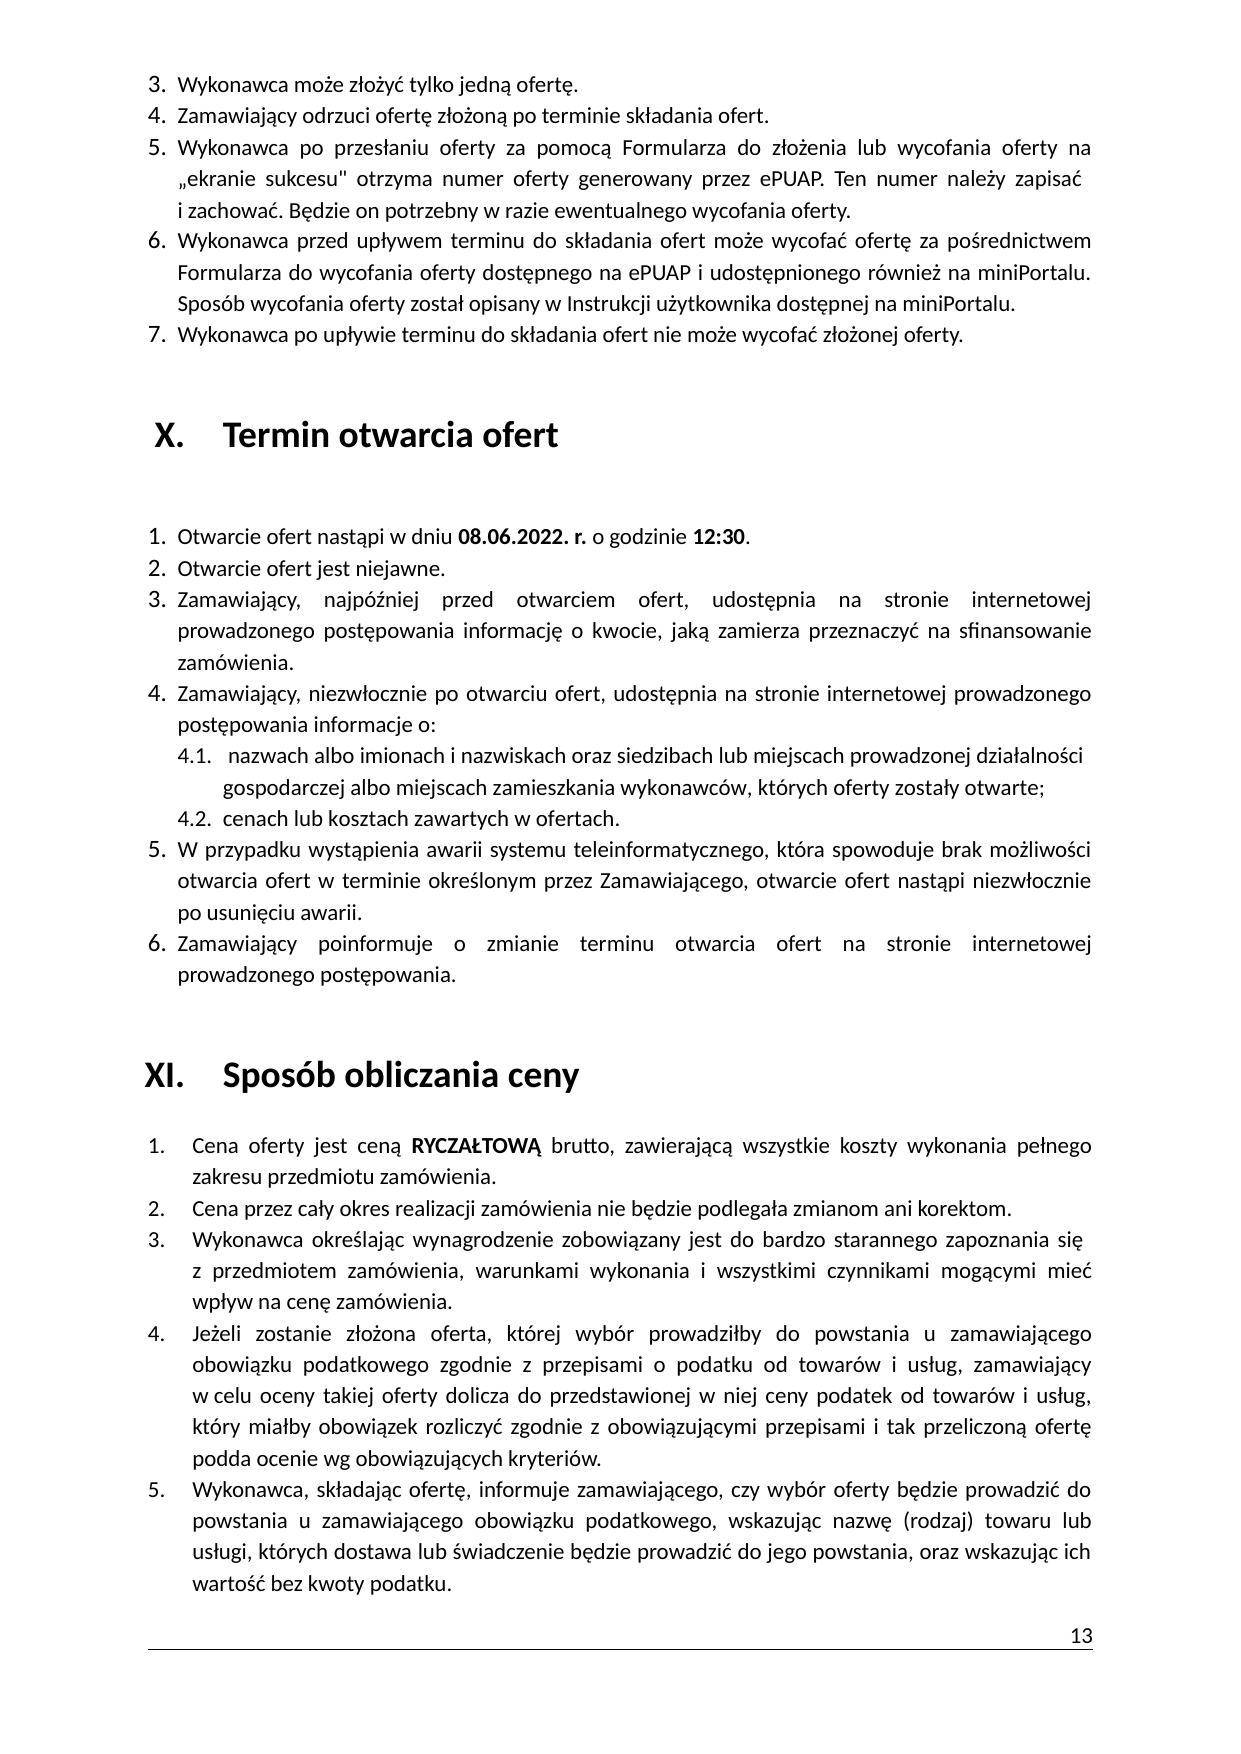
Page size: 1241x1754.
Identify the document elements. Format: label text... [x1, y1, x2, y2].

list Otwarcie ofert jest niejawne. [148, 551, 1093, 582]
list Zamawiający, niezwłocznie po otwarciu ofert, udostępnia na stronie internetowej prowadzonego postępowania informacje o: [148, 676, 1093, 738]
list Sposób obliczania ceny [185, 1051, 1093, 1097]
list Zamawiający, najpóźniej przed otwarciem ofert, udostępnia na stronie internetowej prowadzonego postępowania informację o kwocie, jaką zamierza przeznaczyć na sfinansowanie zamówienia. [148, 582, 1093, 676]
list nazwach albo imionach i nazwiskach oraz siedzibach lub miejscach prowadzonej działalności gospodarczej albo miejscach zamieszkania wykonawców, których oferty zostały otwarte; [177, 738, 1093, 801]
list Wykonawca po upływie terminu do składania ofert nie może wycofać złożonej oferty. [148, 318, 1093, 349]
list Termin otwarcia ofert [185, 411, 1093, 457]
list Wykonawca po przesłaniu oferty za pomocą Formularza do złożenia lub wycofania oferty na „ekranie sukcesu" otrzyma numer oferty generowany przez ePUAP. Ten numer należy zapisać i zachować. Będzie on potrzebny w razie ewentualnego wycofania oferty. [148, 130, 1093, 224]
list Zamawiający odrzuci ofertę złożoną po terminie składania ofert. [148, 99, 1093, 130]
list W przypadku wystąpienia awarii systemu teleinformatycznego, która spowoduje brak możliwości otwarcia ofert w terminie określonym przez Zamawiającego, otwarcie ofert nastąpi niezwłocznie po usunięciu awarii. [148, 832, 1093, 926]
list Zamawiający poinformuje o zmianie terminu otwarcia ofert na stronie internetowej prowadzonego postępowania. [148, 926, 1093, 988]
list Wykonawca, składając ofertę, informuje zamawiającego, czy wybór oferty będzie prowadzić do powstania u zamawiającego obowiązku podatkowego, wskazując nazwę (rodzaj) towaru lub usługi, których dostawa lub świadczenie będzie prowadzić do jego powstania, oraz wskazując ich wartość bez kwoty podatku. [148, 1472, 1093, 1597]
list Cena przez cały okres realizacji zamówienia nie będzie podlegała zmianom ani korektom. [148, 1191, 1093, 1222]
list Wykonawca może złożyć tylko jedną ofertę. [148, 68, 1093, 99]
list Wykonawca przed upływem terminu do składania ofert może wycofać ofertę za pośrednictwem Formularza do wycofania oferty dostępnego na ePUAP i udostępnionego również na miniPortalu. Sposób wycofania oferty został opisany w Instrukcji użytkownika dostępnej na miniPortalu. [148, 224, 1093, 318]
list cenach lub kosztach zawartych w ofertach. [177, 801, 1093, 832]
list Cena oferty jest ceną RYCZAŁTOWĄ brutto, zawierającą wszystkie koszty wykonania pełnego zakresu przedmiotu zamówienia. [148, 1128, 1093, 1191]
list Jeżeli zostanie złożona oferta, której wybór prowadziłby do powstania u zamawiającego obowiązku podatkowego zgodnie z przepisami o podatku od towarów i usług, zamawiający w celu oceny takiej oferty dolicza do przedstawionej w niej ceny podatek od towarów i usług, który miałby obowiązek rozliczyć zgodnie z obowiązującymi przepisami i tak przeliczoną ofertę podda ocenie wg obowiązujących kryteriów. [148, 1316, 1093, 1472]
list Otwarcie ofert nastąpi w dniu 08.06.2022. r. o godzinie 12:30. [148, 520, 1093, 551]
list Wykonawca określając wynagrodzenie zobowiązany jest do bardzo starannego zapoznania się z przedmiotem zamówienia, warunkami wykonania i wszystkimi czynnikami mogącymi mieć wpływ na cenę zamówienia. [148, 1222, 1093, 1316]
